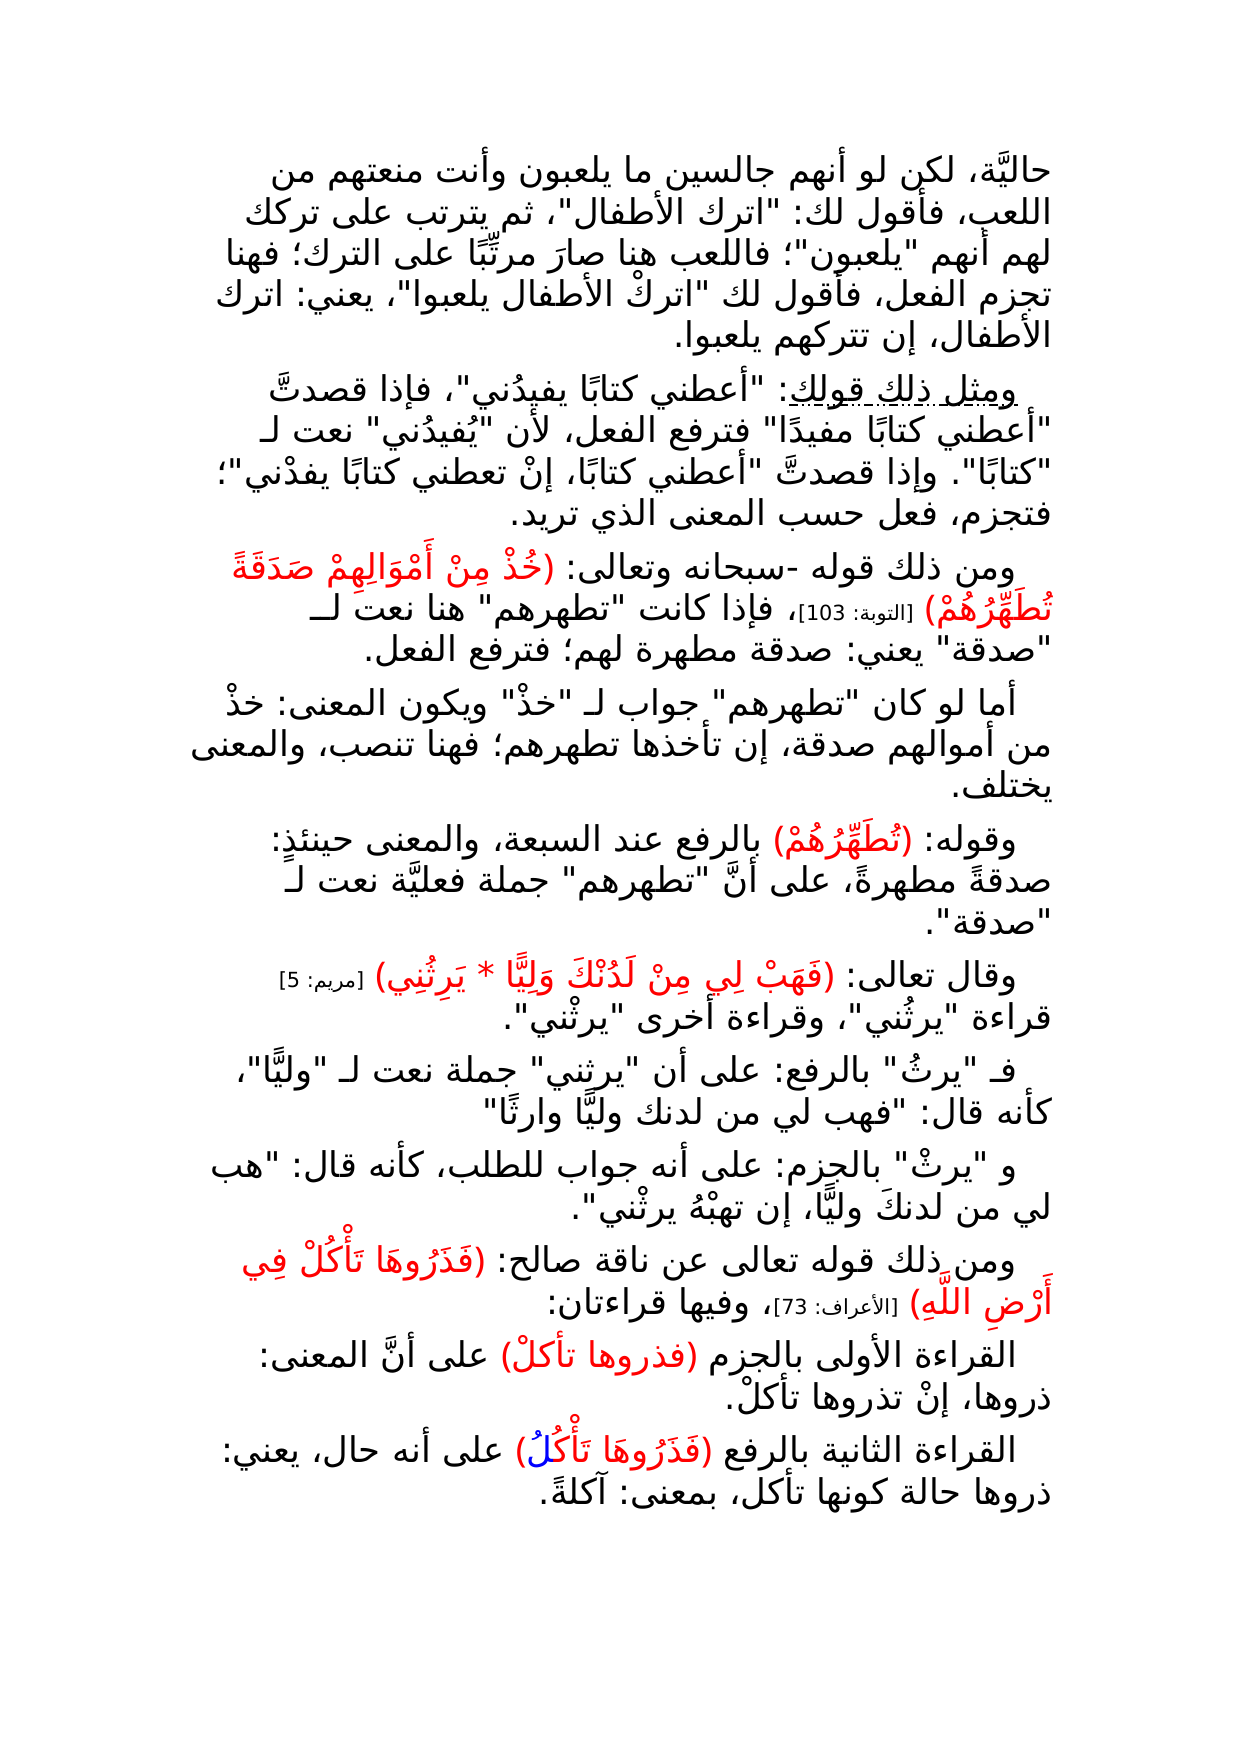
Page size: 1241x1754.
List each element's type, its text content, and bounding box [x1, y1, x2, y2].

text و "يرثْ" بالجزم: على أنه جواب للطلب، كأنه قال: "هب لي من لدنكَ وليًّا، إن تهبْهُ يرثْني". [187, 1145, 1053, 1227]
text ومثل ذلك قولك: "أعطني كتابًا يفيدُني"، فإذا قصدتَّ "أعطني كتابًا مفيدًا" فترفع الفعل، لأن "يُفيدُني" نعت لـ "كتابًا". وإذا قصدتَّ "أعطني كتابًا، إنْ تعطني كتابًا يفدْني"؛ فتجزم، فعل حسب المعنى الذي تريد. [187, 369, 1053, 534]
text ومن ذلك قوله تعالى عن ناقة صالح: ﴿فَذَرُوهَا تَأْكُلْ فِي أَرْضِ اللَّهِ﴾ [الأعراف: 73]، وفيها قراءتان: [187, 1240, 1053, 1322]
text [187, 150, 1053, 356]
text أما لو كان "تطهرهم" جواب لـ "خذْ" ويكون المعنى: خذْ من أموالهم صدقة، إن تأخذها تطهرهم؛ فهنا تنصب، والمعنى يختلف. [187, 682, 1053, 806]
text ومن ذلك قوله -سبحانه وتعالى: ﴿خُذْ مِنْ أَمْوَالِهِمْ صَدَقَةً تُطَهِّرُهُمْ﴾ [التوبة: 103]، فإذا كانت "تطهرهم" هنا نعت لــ "صدقة" يعني: صدقة مطهرة لهم؛ فترفع الفعل. [187, 546, 1053, 670]
text القراءة الأولى بالجزم ﴿فذروها تأكلْ﴾ على أنَّ المعنى: ذروها، إنْ تذروها تأكلْ. [187, 1335, 1053, 1417]
text وقوله: ﴿تُطَهِّرُهُمْ﴾ بالرفع عند السبعة، والمعنى حينئذٍ: صدقةً مطهرةً، على أنَّ "تطهرهم" جملة فعليَّة نعت لـ "صدقة". [187, 819, 1053, 942]
text القراءة الثانية بالرفع ﴿فَذَرُوهَا تَأْكُلُ﴾ على أنه حال، يعني: ذروها حالة كونها تأكل، بمعنى: آكلةً. [187, 1430, 1053, 1512]
text فـ "يرثُ" بالرفع: على أن "يرثني" جملة نعت لـ "وليًّا"، كأنه قال: "فهب لي من لدنك وليًّا وارثًا" [187, 1050, 1053, 1132]
text وقال تعالى: ﴿فَهَبْ لِي مِنْ لَدُنْكَ وَلِيًّا * يَرِثُنِي﴾ [مريم: 5] قراءة "يرثُني"، وقراءة أخرى "يرثْني". [187, 955, 1053, 1037]
